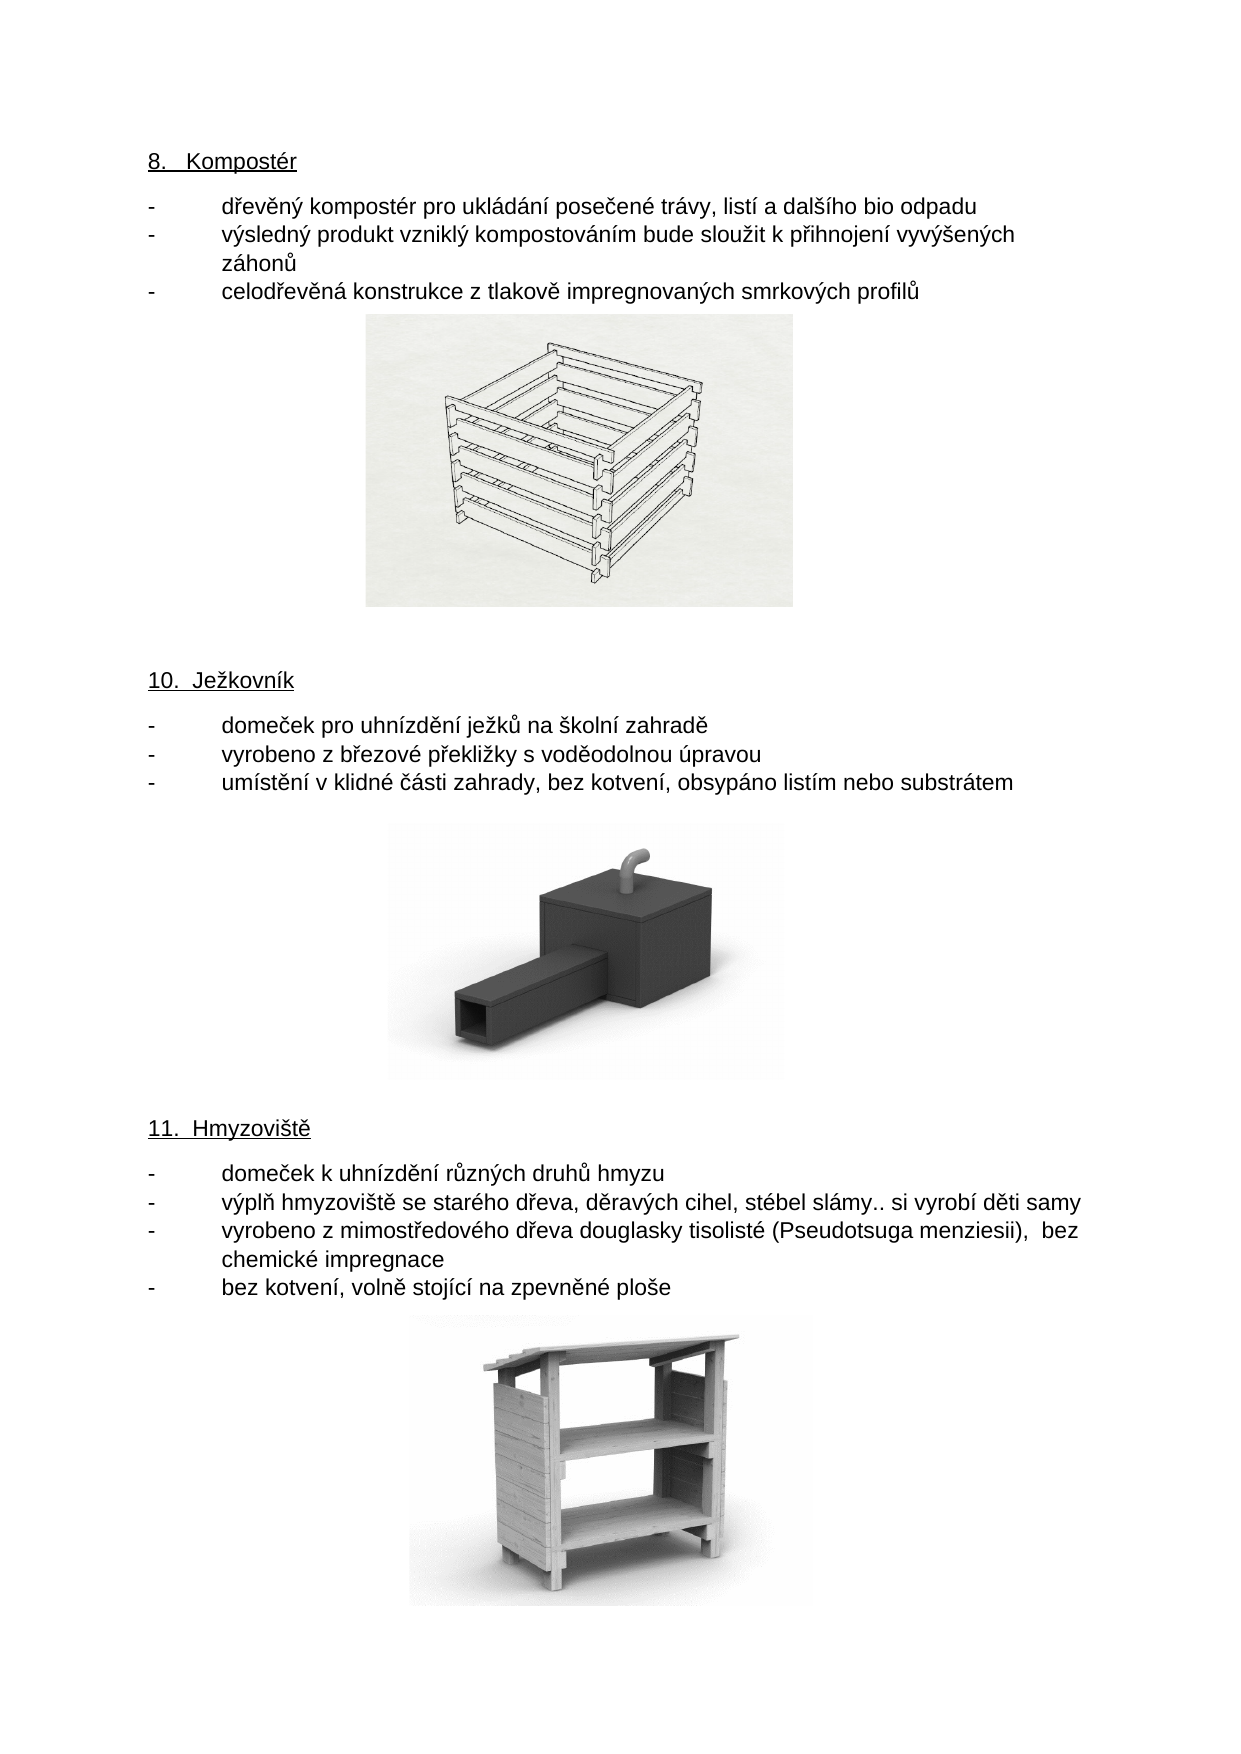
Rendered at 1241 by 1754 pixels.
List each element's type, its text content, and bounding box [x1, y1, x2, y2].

picture [365, 314, 793, 607]
text - dřevěný kompostér pro ukládání posečené trávy, listí a dalšího bio odpadu [148, 193, 1093, 219]
text - vyrobeno z mimostředového dřeva douglasky tisolisté (Pseudotsuga menziesii), bez chemické impregnace [148, 1217, 1093, 1272]
text - domeček pro uhnízdění ježků na školní zahradě [148, 712, 1093, 739]
text - umístění v klidné části zahrady, bez kotvení, obsypáno listím nebo substrátem [148, 769, 1093, 796]
text 10. Ježkovník [148, 667, 1093, 694]
text - výsledný produkt vzniklý kompostováním bude sloužit k přihnojení vyvýšených záhonů [148, 221, 1093, 276]
text - domeček k uhnízdění různých druhů hmyzu [148, 1160, 1093, 1187]
text - vyrobeno z březové překližky s voděodolnou úpravou [148, 741, 1093, 767]
text - výplň hmyzoviště se starého dřeva, děravých cihel, stébel slámy.. si vyrobí děti samy [148, 1189, 1093, 1215]
text 11. Hmyzoviště [148, 1115, 1093, 1142]
text - bez kotvení, volně stojící na zpevněné ploše [148, 1274, 1093, 1300]
text 8. Kompostér [148, 148, 1093, 174]
picture [387, 823, 785, 1080]
picture [409, 1315, 813, 1606]
text - celodřevěná konstrukce z tlakově impregnovaných smrkových profilů [148, 278, 1093, 304]
